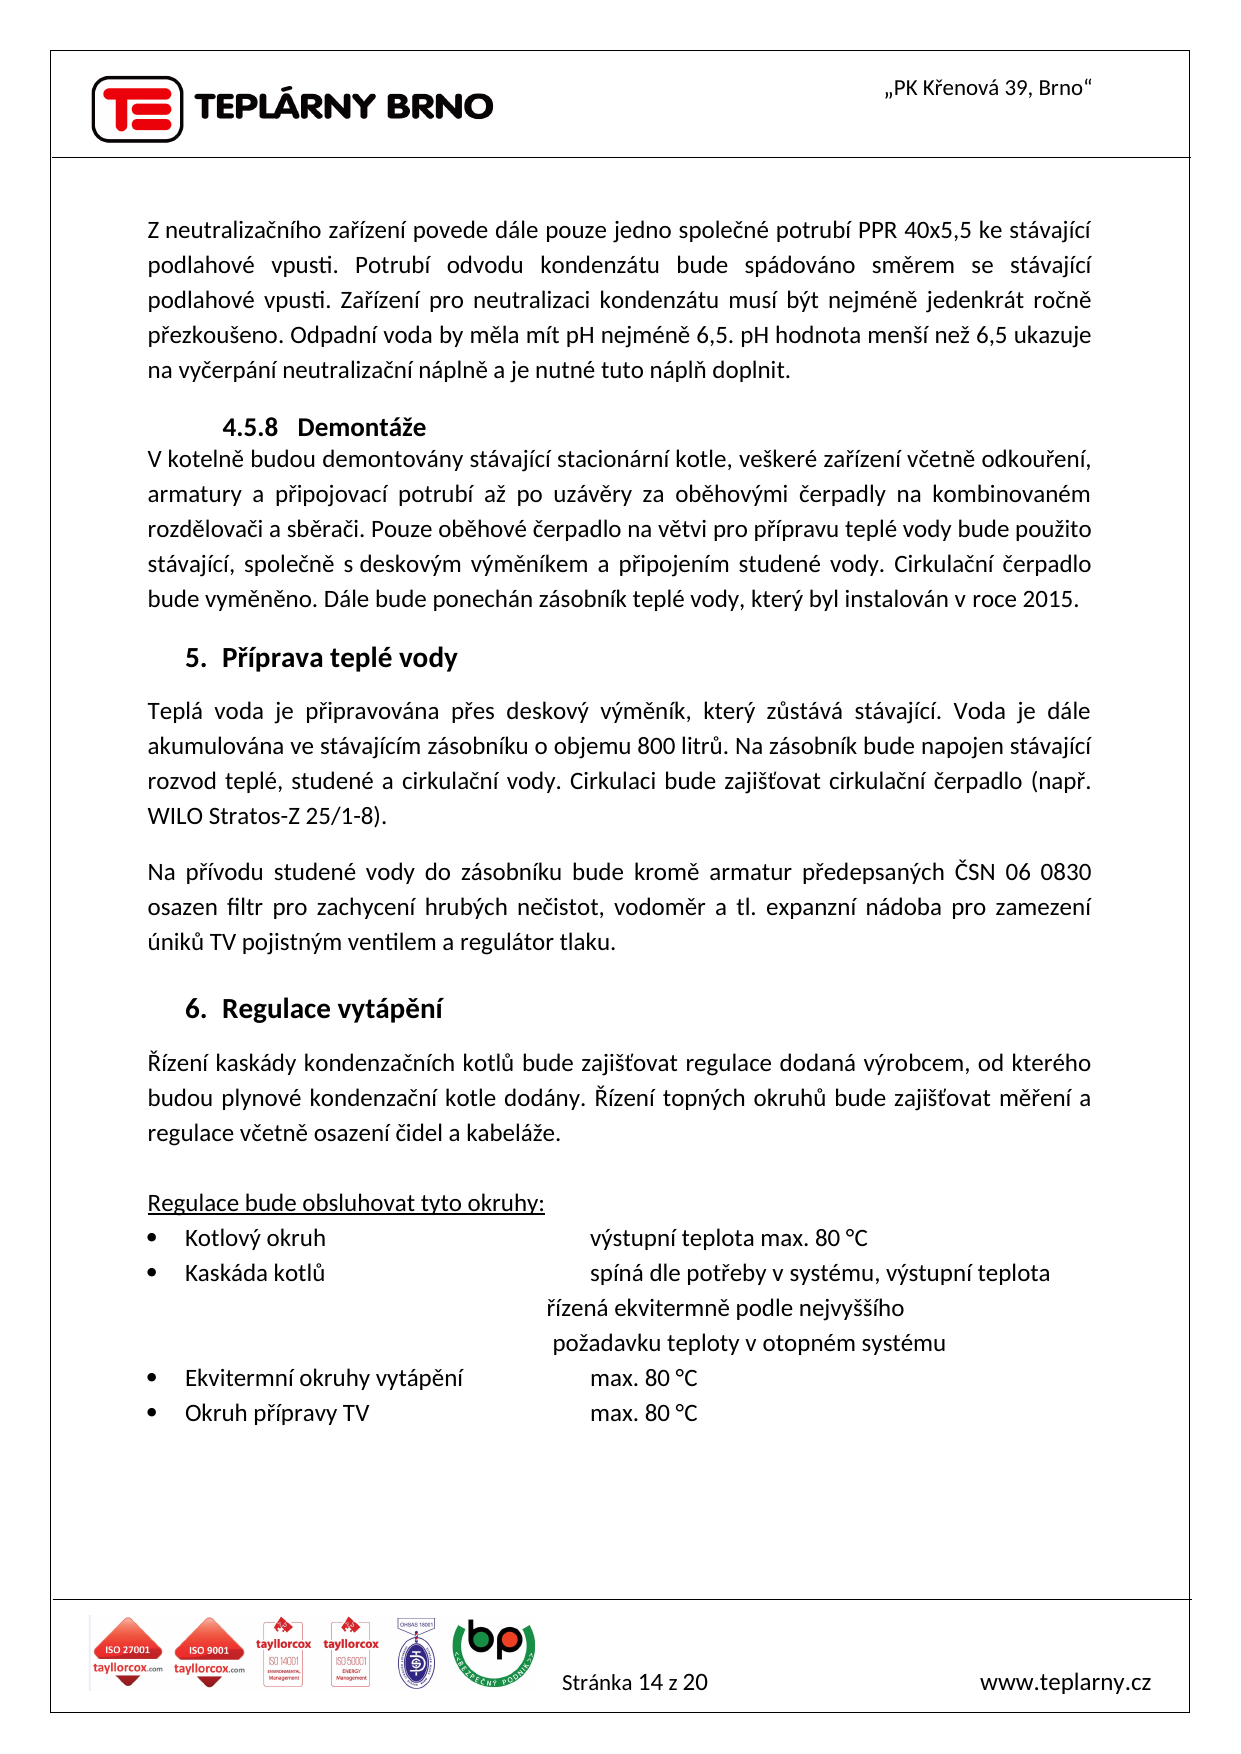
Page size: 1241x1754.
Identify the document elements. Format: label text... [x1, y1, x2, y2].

list Kotlový okruh výstupní teplota max. 80 °C [147, 1222, 1093, 1252]
subtitle Příprava teplé vody [185, 639, 1093, 675]
picture [89, 73, 497, 145]
text Regulace bude obsluhovat tyto okruhy: [147, 1187, 1093, 1217]
list Kaskáda kotlů spíná dle potřeby v systému, výstupní teplota [147, 1257, 1093, 1287]
text Na přívodu studené vody do zásobníku bude kromě armatur předepsaných ČSN 06 0830 osazen filtr pro zachycení hrubých nečistot, vodoměr a tl. expanzní nádoba pro zamezení úniků TV pojistným ventilem a regulátor tlaku. [147, 856, 1093, 957]
subtitle Regulace vytápění [185, 991, 1093, 1026]
list Okruh přípravy TV max. 80 °C [147, 1397, 1093, 1427]
text Řízení kaskády kondenzačních kotlů bude zajišťovat regulace dodaná výrobcem, od kterého budou plynové kondenzační kotle dodány. Řízení topných okruhů bude zajišťovat měření a regulace včetně osazení čidel a kabeláže. [147, 1047, 1093, 1147]
list požadavku teploty v otopném systému [185, 1327, 1093, 1357]
subtitle Demontáže [222, 410, 1093, 443]
text Teplá voda je připravována přes deskový výměník, který zůstává stávající. Voda je dále akumulována ve stávajícím zásobníku o objemu 800 litrů. Na zásobník bude napojen stávající rozvod teplé, studené a cirkulační vody. Cirkulaci bude zajišťovat cirkulační čerpadlo (např. WILO Stratos-Z 25/1-8). [147, 696, 1093, 831]
text V kotelně budou demontovány stávající stacionární kotle, veškeré zařízení včetně odkouření, armatury a připojovací potrubí až po uzávěry za oběhovými čerpadly na kombinovaném rozdělovači a sběrači. Pouze oběhové čerpadlo na větvi pro přípravu teplé vody bude použito stávající, společně s deskovým výměníkem a připojením studené vody. Cirkulační čerpadlo bude vyměněno. Dále bude ponechán zásobník teplé vody, který byl instalován v roce 2015. [147, 443, 1093, 614]
list řízená ekvitermně podle nejvyššího [185, 1292, 1093, 1322]
list Ekvitermní okruhy vytápění max. 80 °C [147, 1362, 1093, 1392]
